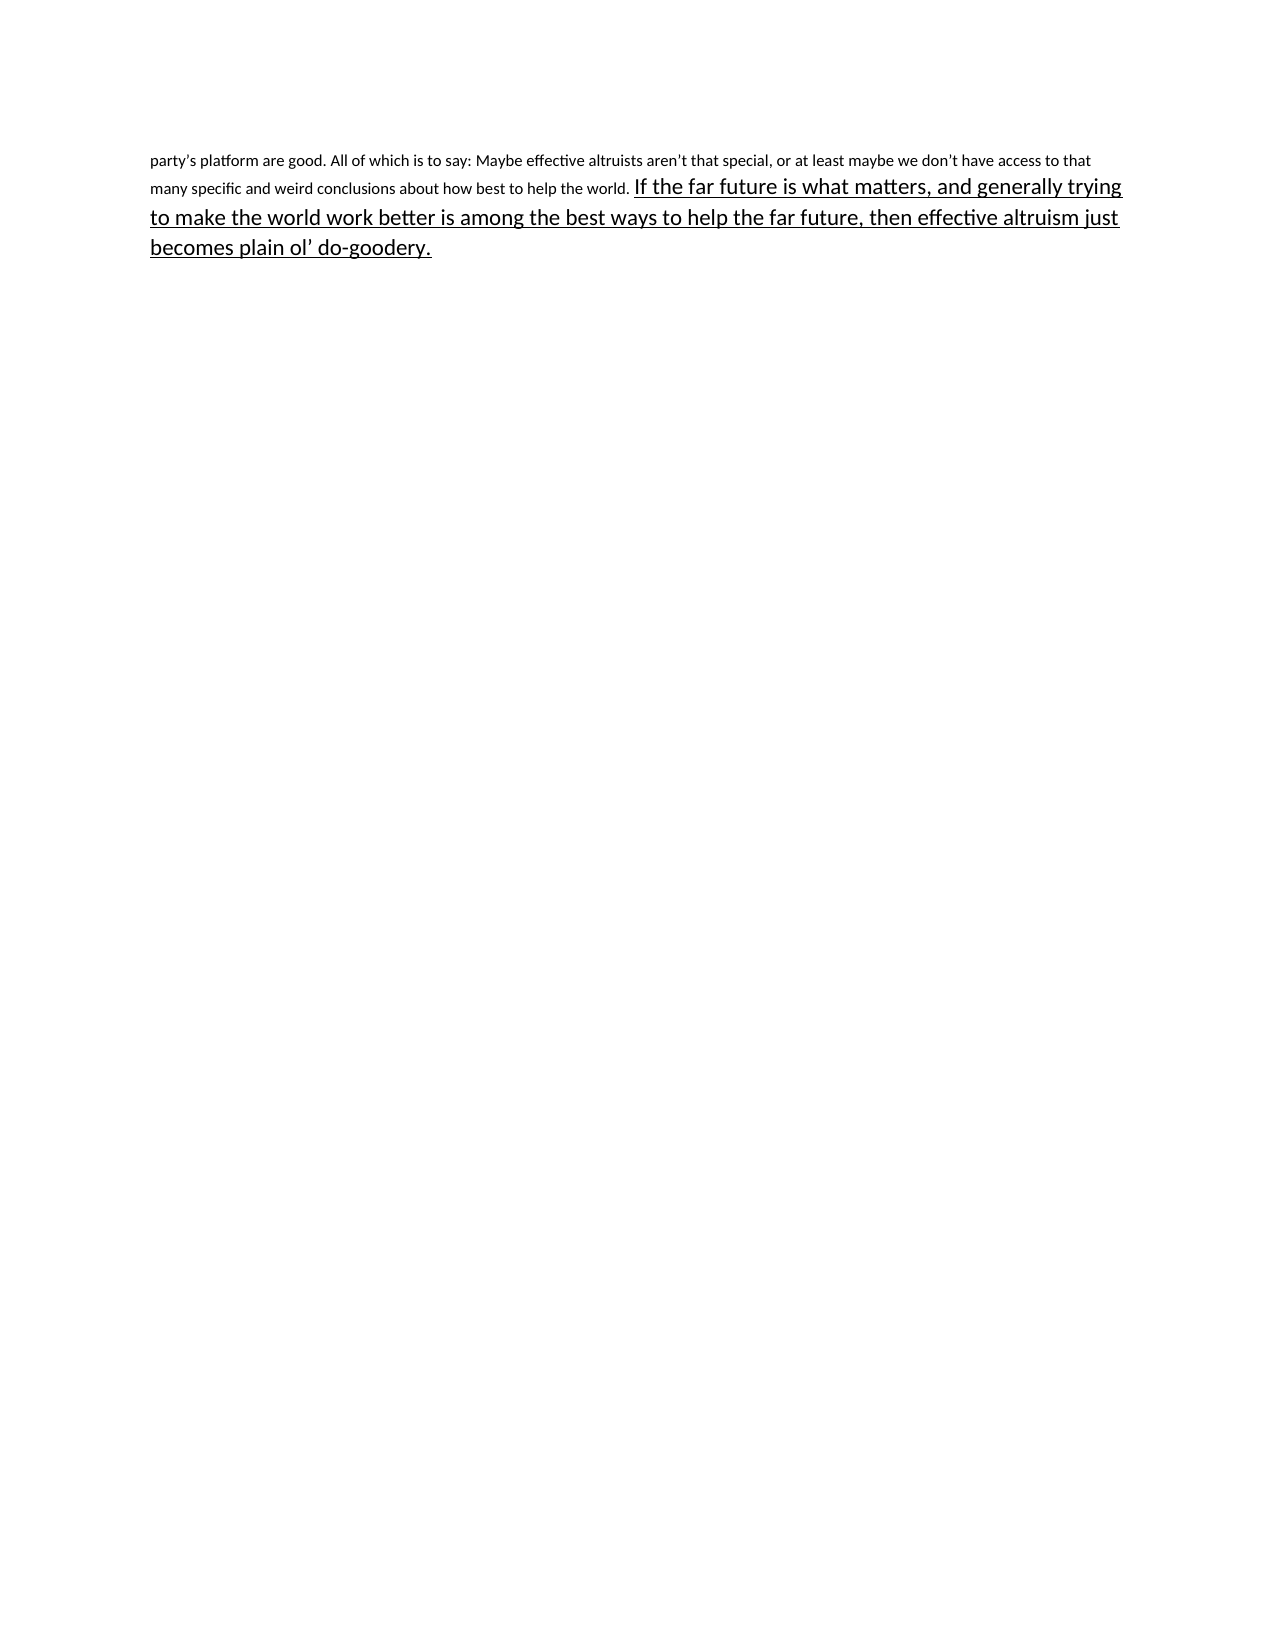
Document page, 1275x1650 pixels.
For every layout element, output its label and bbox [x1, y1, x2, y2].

text [150, 150, 1125, 261]
